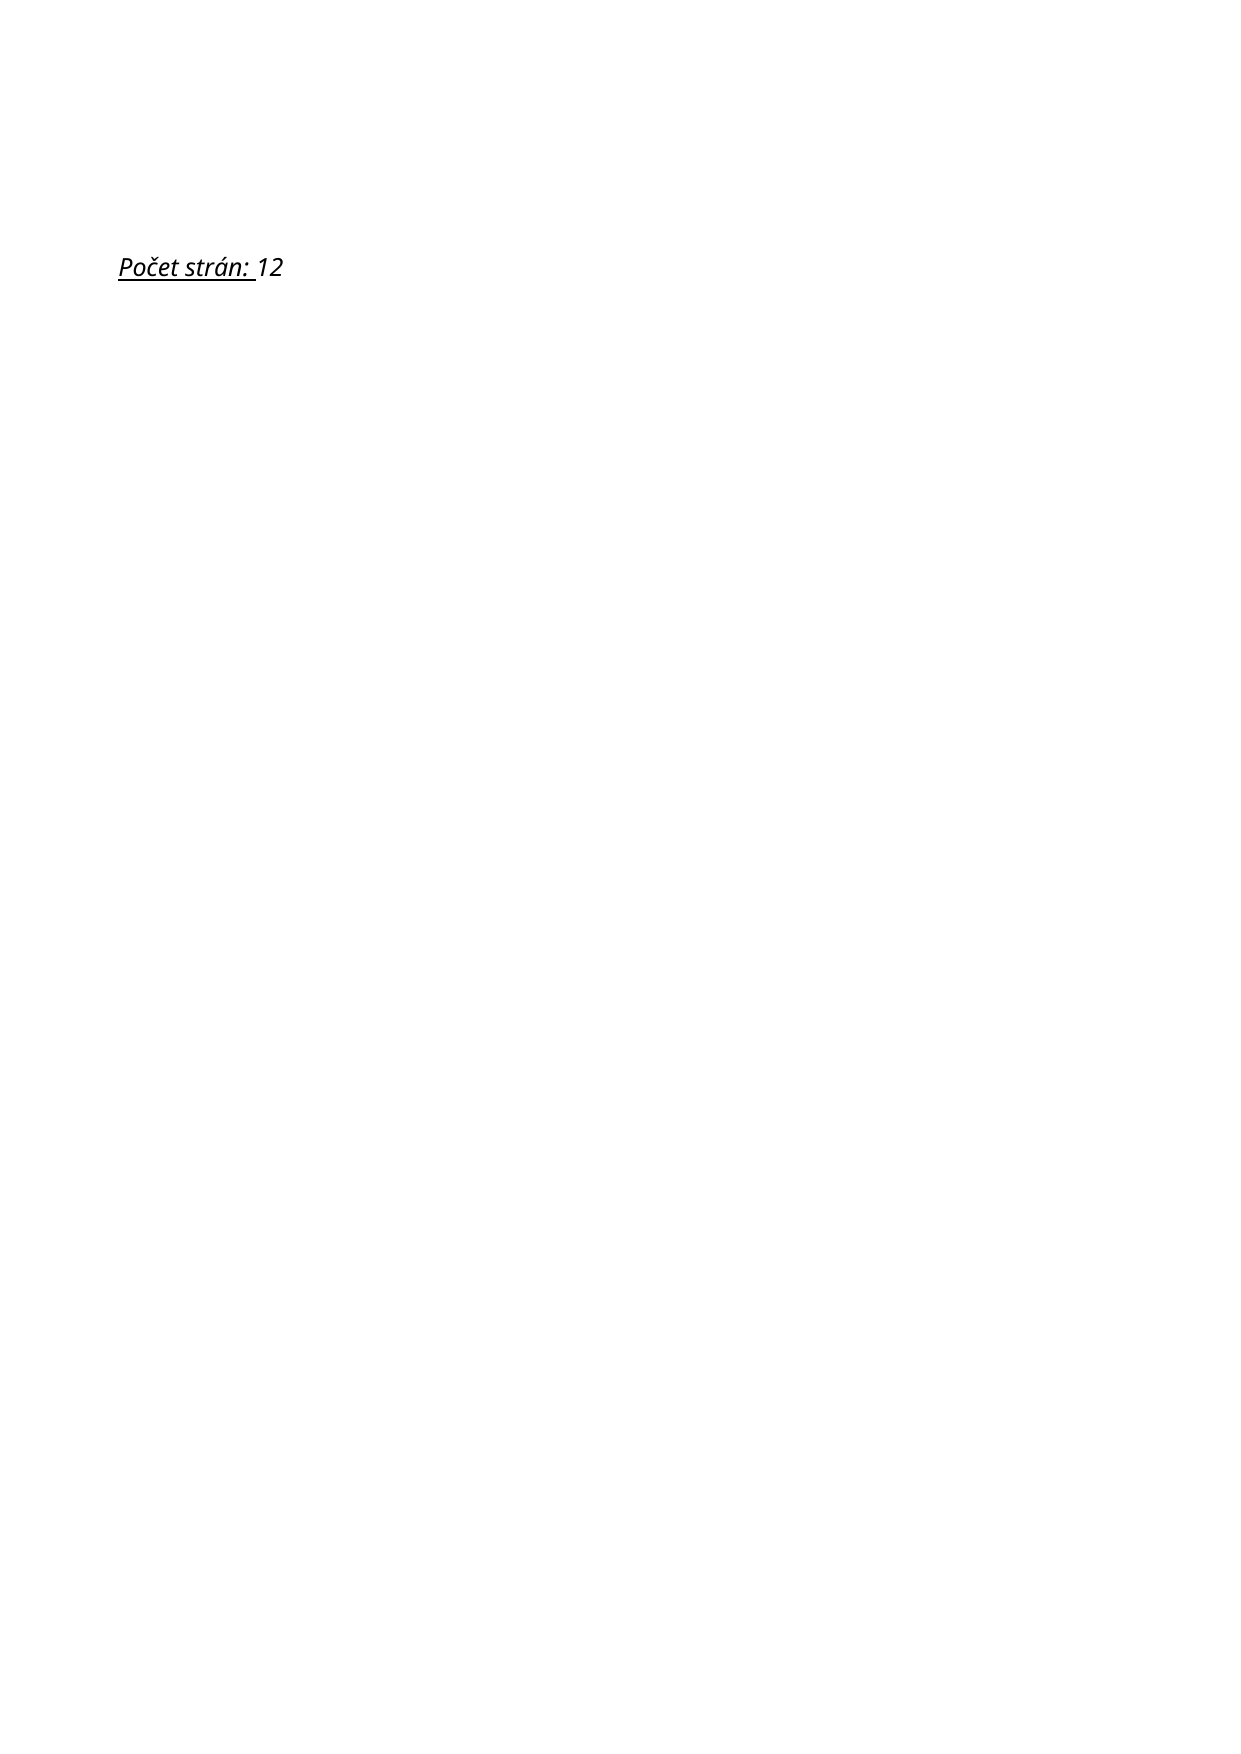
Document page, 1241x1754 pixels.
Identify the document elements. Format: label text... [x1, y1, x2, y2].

text Počet strán: 10 [118, 250, 1122, 284]
